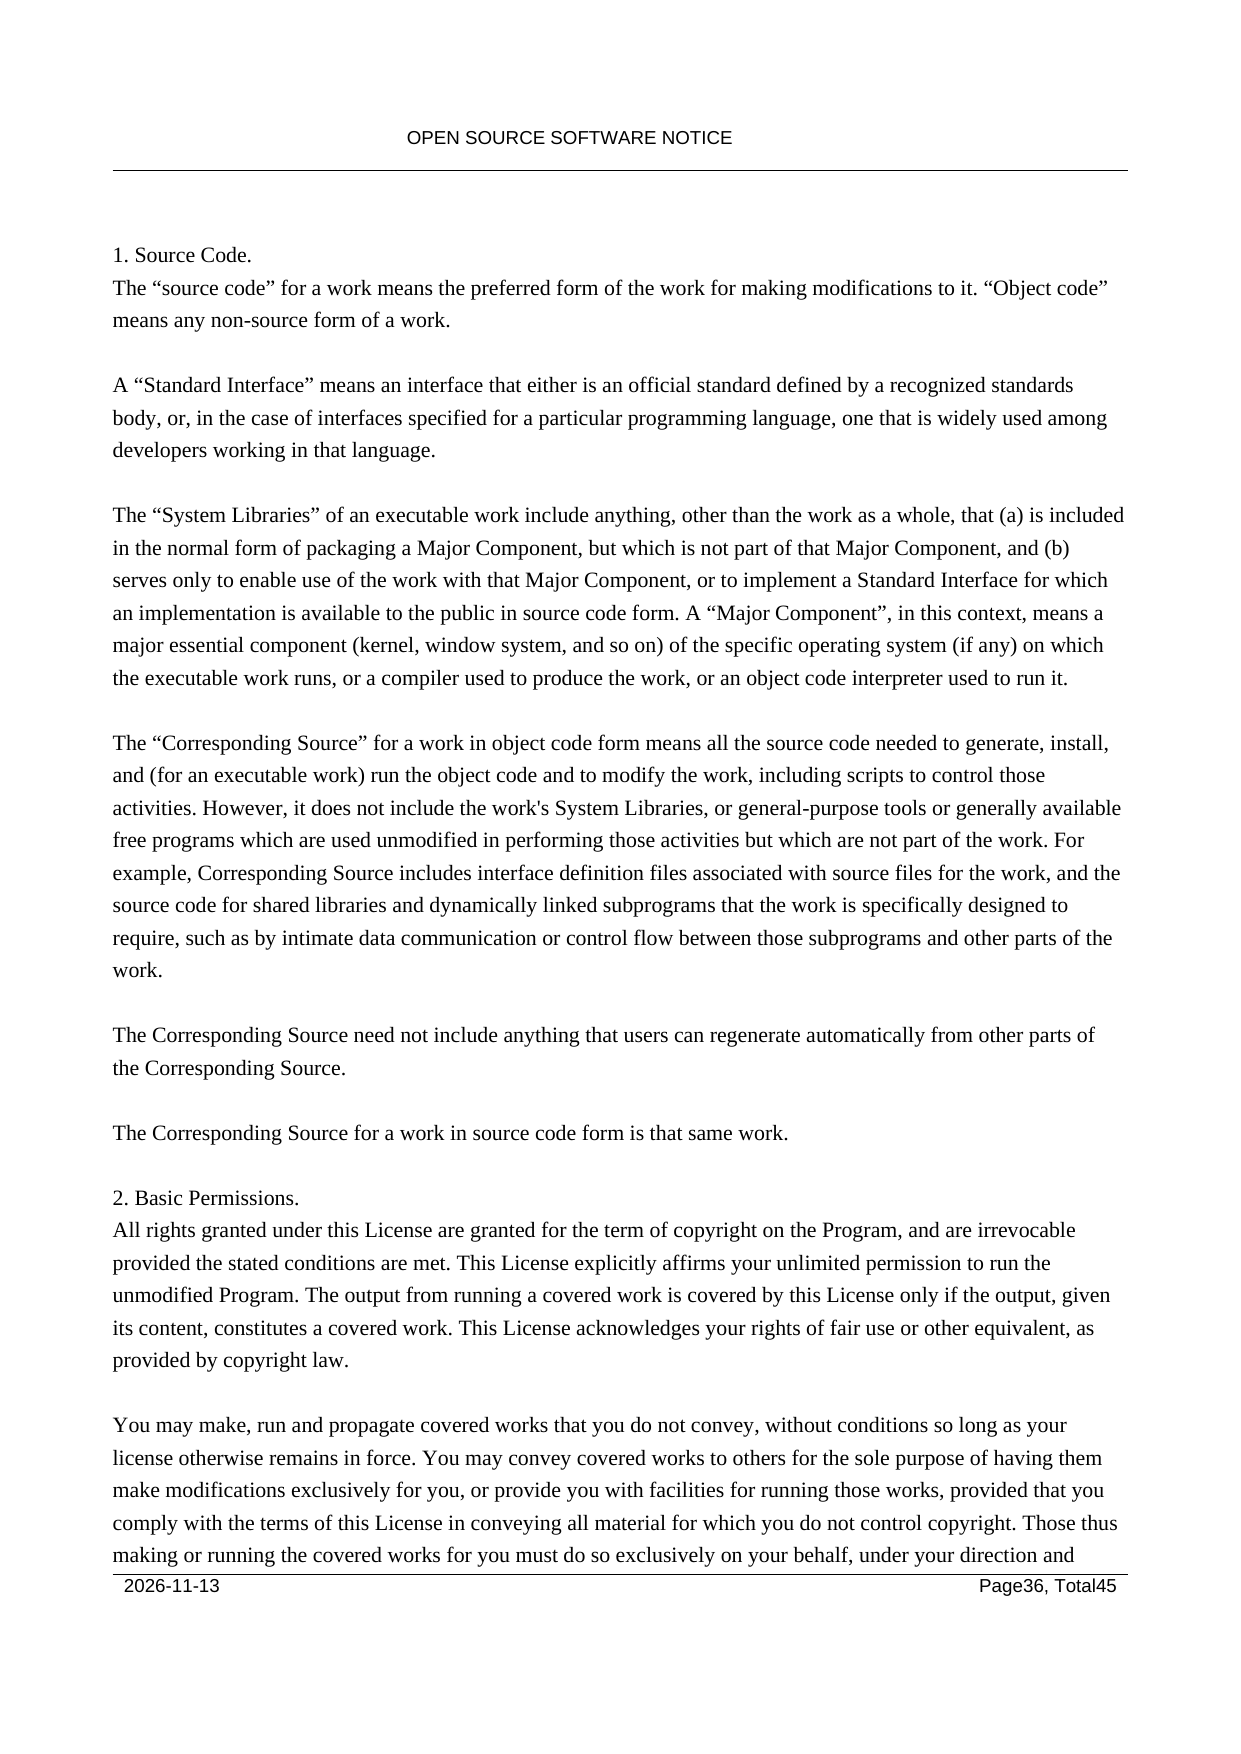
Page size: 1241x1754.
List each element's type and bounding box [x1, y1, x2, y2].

text [112, 206, 1128, 1571]
